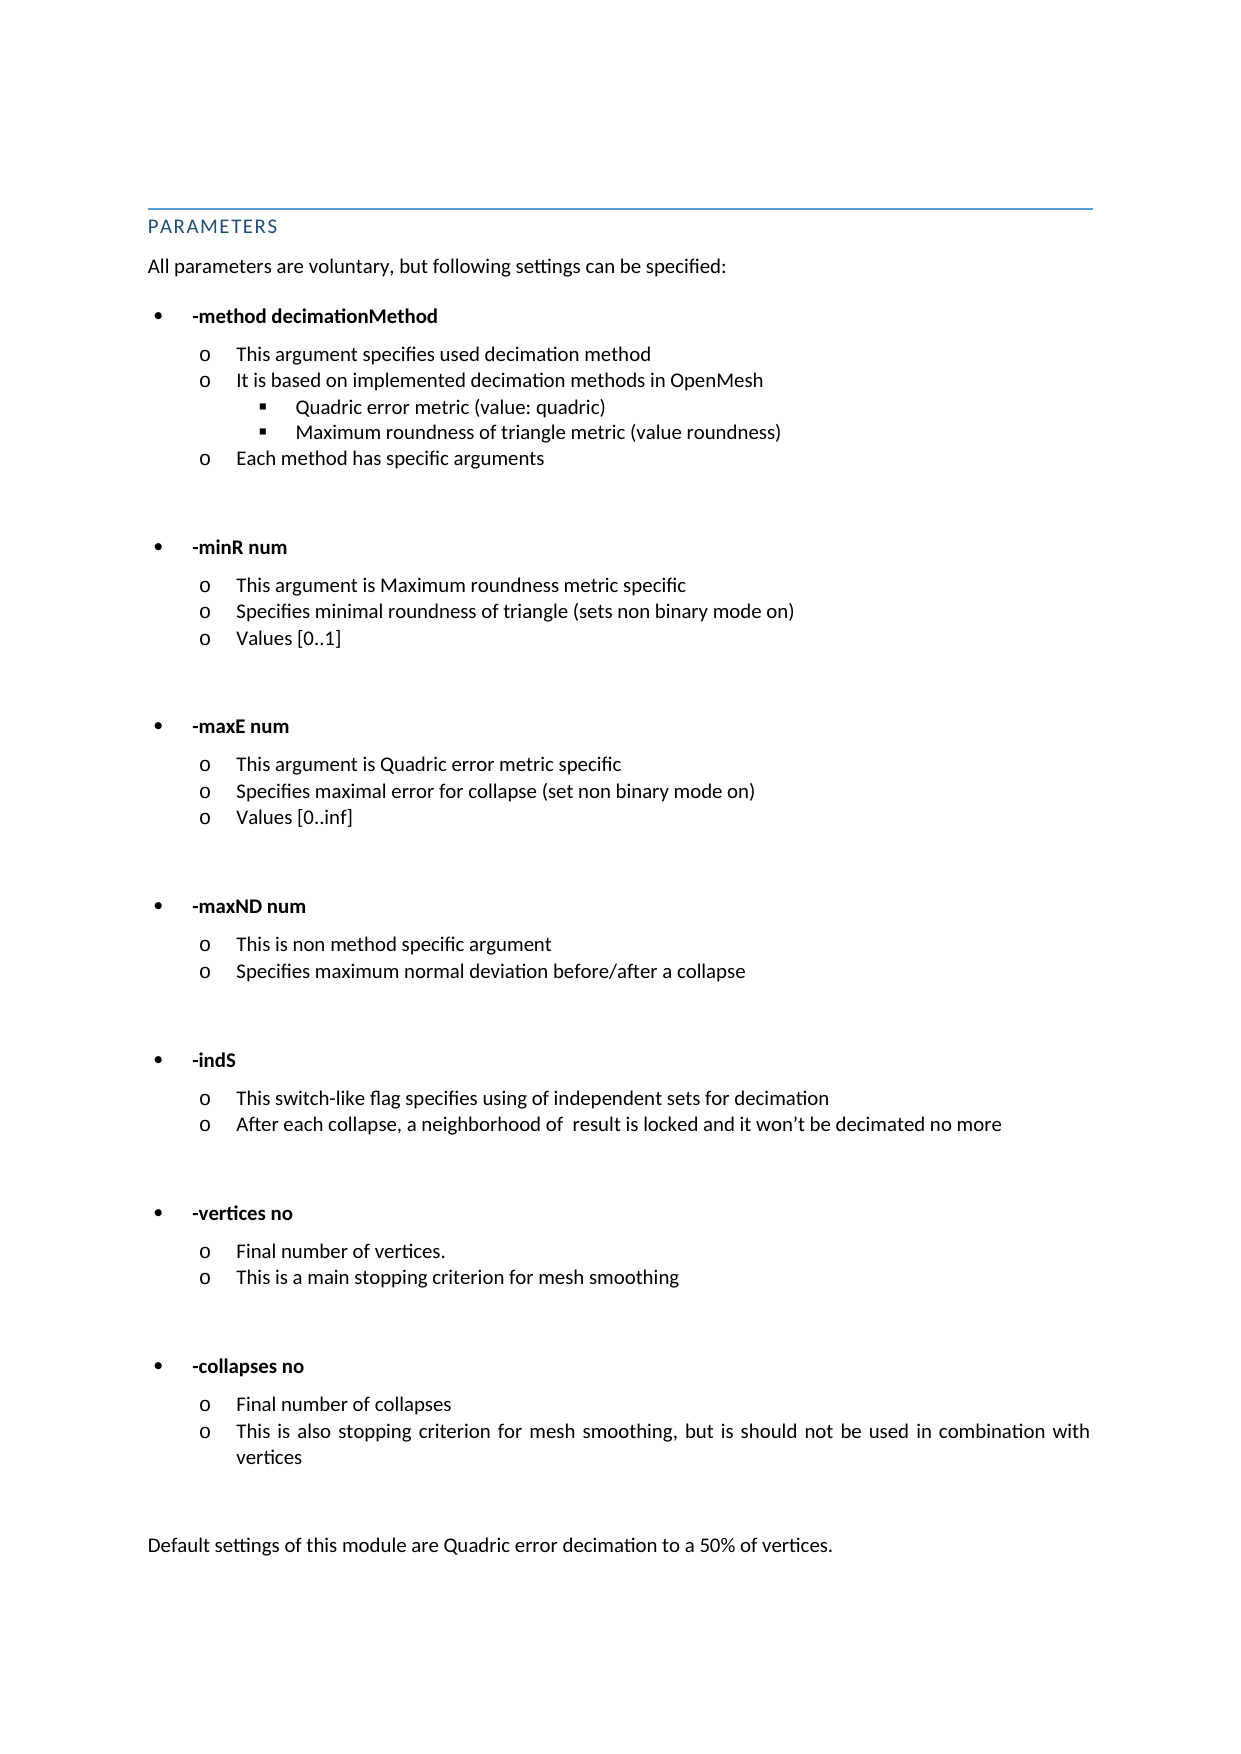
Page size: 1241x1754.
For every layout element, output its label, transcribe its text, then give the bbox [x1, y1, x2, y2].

list Quadric error metric (value: quadric) [258, 394, 1093, 419]
list This is non method specific argument [199, 931, 1093, 958]
text All parameters are voluntary, but following settings can be specified: [148, 253, 1093, 279]
list -maxE num [154, 714, 1093, 739]
list This is also stopping criterion for mesh smoothing, but is should not be used in combination with vertices [199, 1418, 1093, 1470]
list Values [0..inf] [199, 804, 1093, 831]
list This argument is Quadric error metric specific [199, 752, 1093, 778]
list Specifies maximal error for collapse (set non binary mode on) [199, 778, 1093, 804]
list This is a main stopping criterion for mesh smoothing [199, 1264, 1093, 1291]
list -maxND num [154, 893, 1093, 919]
list This argument specifies used decimation method [199, 341, 1093, 368]
list Final number of collapses [199, 1391, 1093, 1418]
list Each method has specific arguments [199, 445, 1093, 471]
list -indS [154, 1047, 1093, 1072]
list -vertices no [154, 1200, 1093, 1226]
list After each collapse, a neighborhood of result is locked and it won’t be decimated no more [199, 1111, 1093, 1138]
list This argument is Maximum roundness metric specific [199, 572, 1093, 598]
list This switch-like flag specifies using of independent sets for decimation [199, 1085, 1093, 1111]
list -method decimationMethod [154, 303, 1093, 329]
list Specifies minimal roundness of triangle (sets non binary mode on) [199, 598, 1093, 625]
subtitle Parameters [148, 210, 1093, 239]
list -minR num [154, 534, 1093, 559]
list -collapses no [154, 1353, 1093, 1379]
text Default settings of this module are Quadric error decimation to a 50% of vertices. [148, 1532, 1093, 1558]
list Values [0..1] [199, 625, 1093, 651]
list Maximum roundness of triangle metric (value roundness) [258, 419, 1093, 445]
list Specifies maximum normal deviation before/after a collapse [199, 958, 1093, 984]
list It is based on implemented decimation methods in OpenMesh [199, 368, 1093, 394]
list Final number of vertices. [199, 1238, 1093, 1264]
